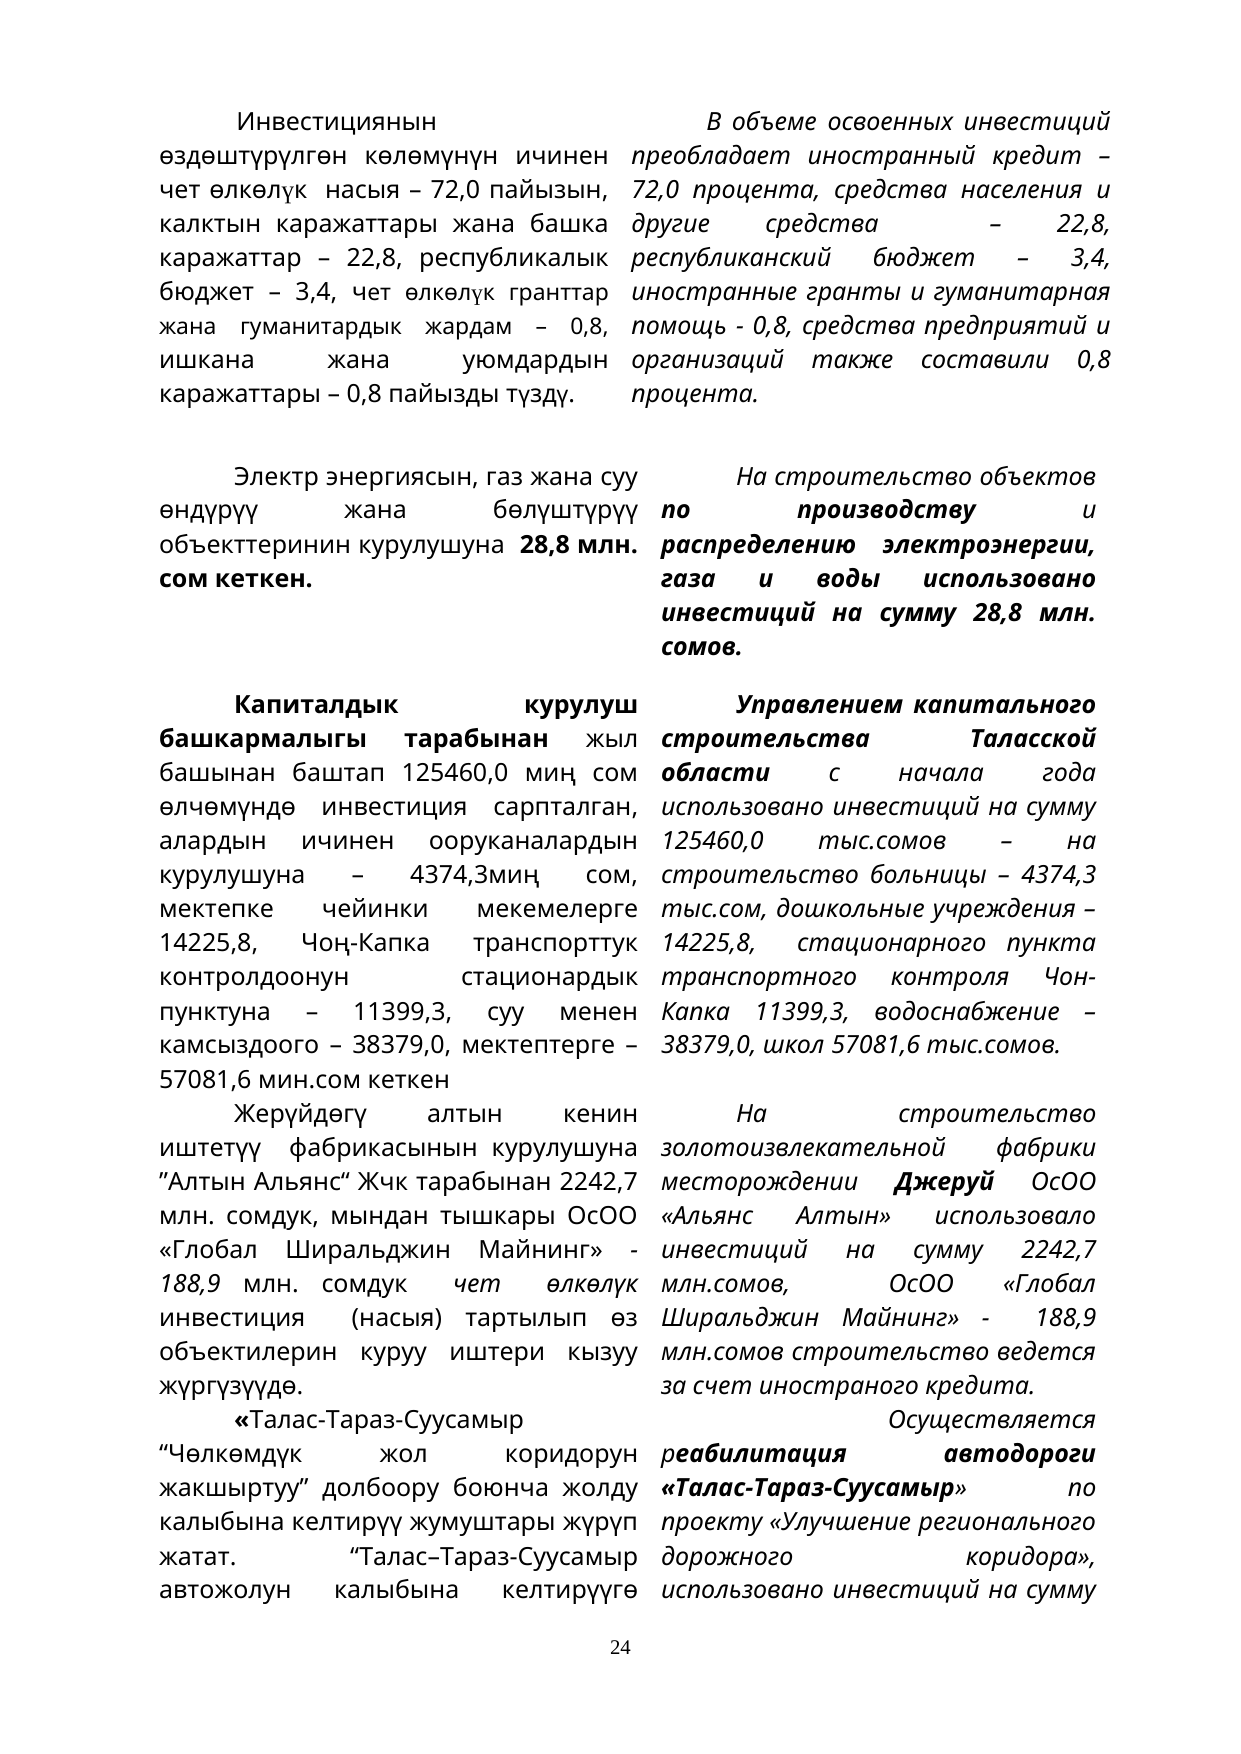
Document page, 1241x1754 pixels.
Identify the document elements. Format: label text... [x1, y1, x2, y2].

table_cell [650, 1402, 1107, 1606]
table_header В объеме освоенных инвестиций преобладает иностранный кредит – 72,0 процента, средства населения и другие средства – 22,8, республиканский бюджет – 3,4, иностранные гранты и гуманитарная помощь - 0,8, средства предприятий и организаций также составили 0,8 процента. [620, 104, 1122, 410]
table_header Инвестициянын өздөштүрүлгөн көлөмүнүн ичинен чет өлкөлүк насыя – 72,0 пайызын, калктын каражаттары жана башка каражаттар – 22,8, республикалык бюджет – 3,4, чет өлкөлүк гранттар жана гуманитардык жардам – 0,8, ишкана жана уюмдардын каражаттары – 0,8 пайызды түздү. [148, 104, 620, 410]
table_cell На строительство золотоизвлекательной фабрики месторождении Джеруй ОсОО «Альянс Алтын» использовало инвестиций на сумму 2242,7 млн.сомов, ОсОО «Глобал Ширальджин Майнинг» - 188,9 млн.сомов строительство ведется за счет иностраного кредита. [650, 1095, 1107, 1402]
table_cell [148, 1402, 649, 1606]
table_header Электр энергиясын, газ жана суу өндүрүү жана бөлүштүрүү объекттеринин курулушуна 28,8 млн. сом кеткен. [148, 458, 649, 662]
table_cell Жерүйдөгү алтын кенин иштетүү фабрикасынын курулушуна ”Алтын Альянс“ Жчк тарабынан 2242,7 млн. сомдук, мындан тышкары ОсОО «Глобал Ширальджин Майнинг» - 188,9 млн. сомдук чет өлкөлүк инвестиция (насыя) тартылып өз объектилерин куруу иштери кызуу жүргүзүүдө. [148, 1095, 649, 1402]
table_header Управлением капитального строительства Таласской области с начала года использовано инвестиций на сумму 125460,0 тыс.сомов – на строительство больницы – 4374,3 тыс.сом, дошкольные учреждения – 14225,8, стационарного пункта транспортного контроля Чон-Капка 11399,3, водоснабжение – 38379,0, школ 57081,6 тыс.сомов. [650, 687, 1107, 1095]
table_header Капиталдык курулуш башкармалыгы тарабынан жыл башынан баштап 125460,0 миң сом өлчөмүндө инвестиция сарпталган, алардын ичинен ооруканалардын курулушуна – 4374,3миң сом, мектепке чейинки мекемелерге 14225,8, Чоң-Капка транспорттук контролдоонун стационардык пунктуна – 11399,3, суу менен камсыздоого – 38379,0, мектептерге – 57081,6 мин.сом кеткен [148, 687, 649, 1095]
table_header На строительство объектов по производству и распределению электроэнергии, газа и воды использовано инвестиций на сумму 28,8 млн. сомов. [650, 458, 1107, 662]
